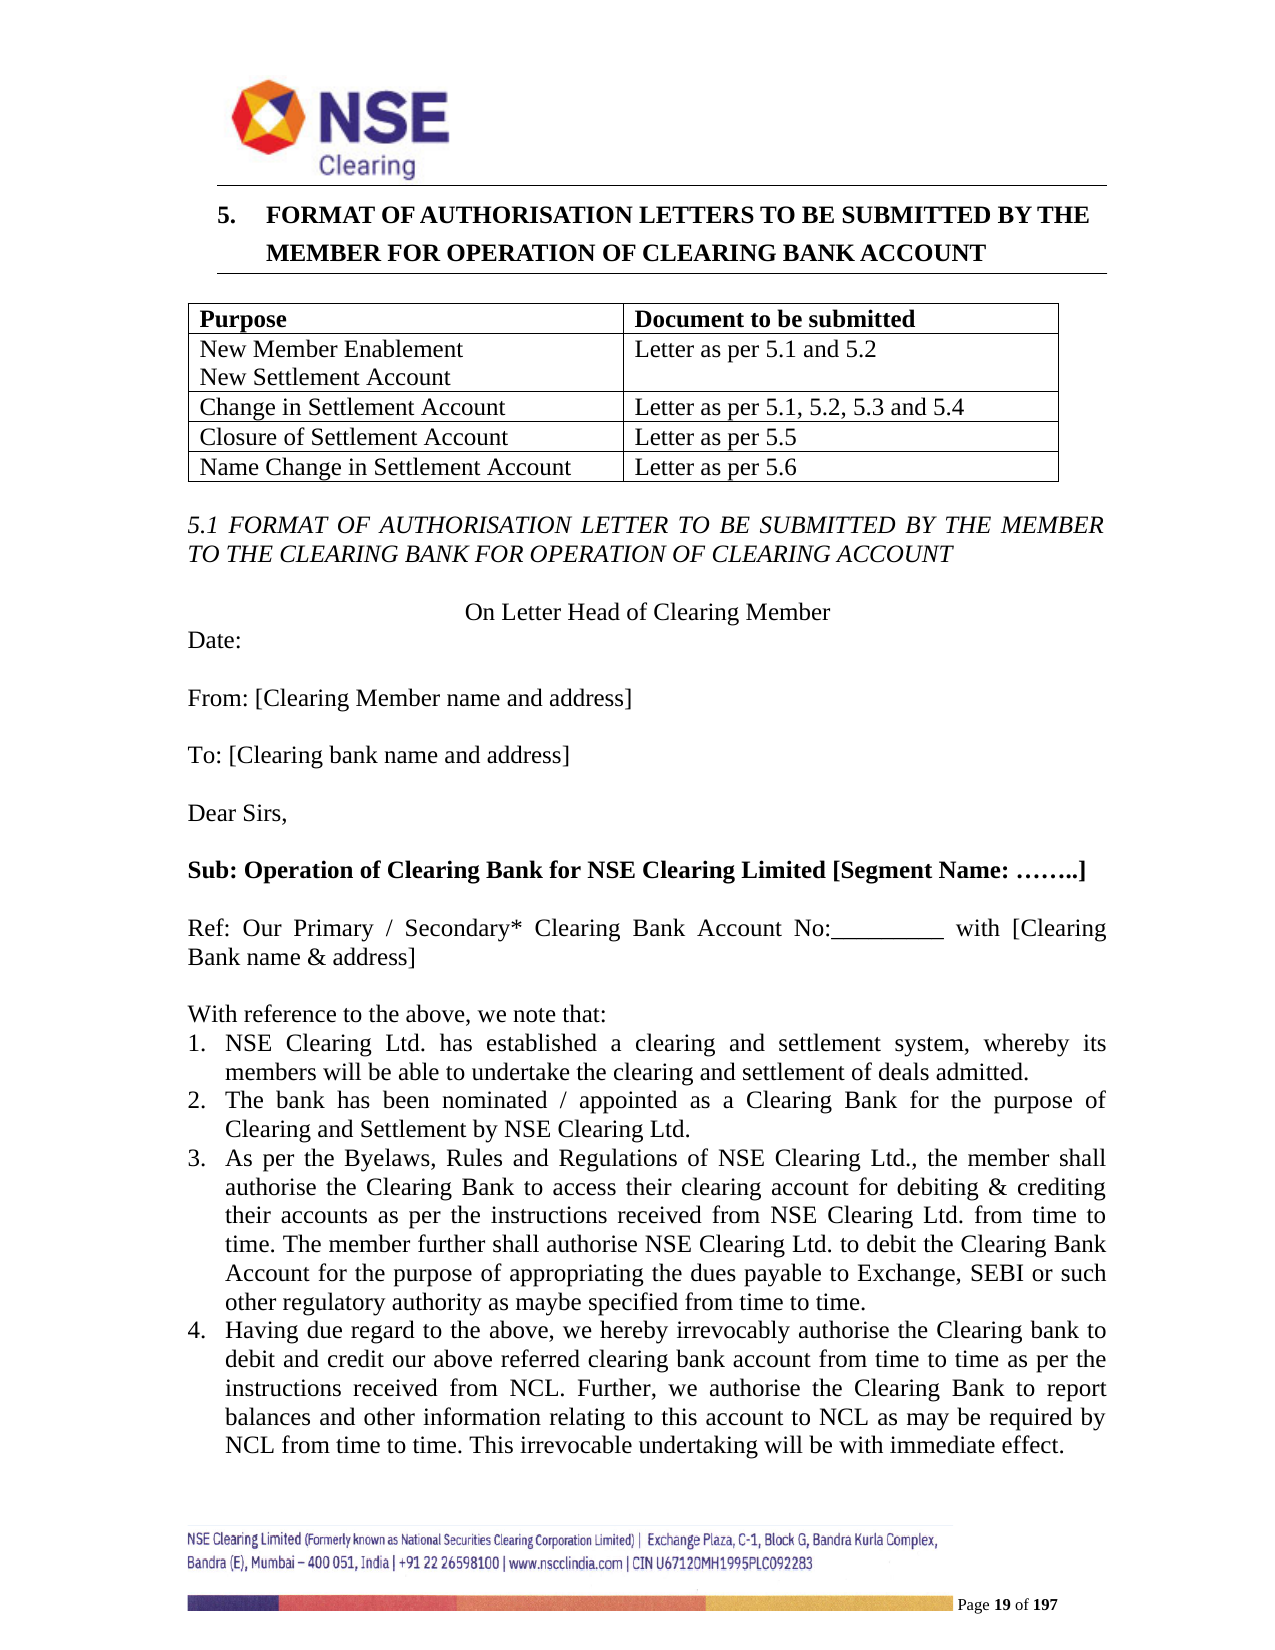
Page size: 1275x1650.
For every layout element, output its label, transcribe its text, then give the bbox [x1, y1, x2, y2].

table_cell Letter as per 5.1, 5.2, 5.3 and 5.4 [624, 392, 1058, 421]
text With reference to the above, we note that: [187, 999, 1107, 1028]
list Having due regard to the above, we hereby irrevocably authorise the Clearing bank to debit and credit our above referred clearing bank account from time to time as per the instructions received from NCL. Further, we authorise the Clearing Bank to report balances and other information relating to this account to NCL as may be required by NCL from time to time. This irrevocable undertaking will be with immediate effect. [187, 1315, 1107, 1459]
text From: [Clearing Member name and address] [187, 683, 1107, 712]
text Date: [187, 625, 1107, 654]
picture [187, 1525, 954, 1611]
table_cell New Member Enablement New Settlement Account [189, 334, 623, 391]
picture [187, 75, 493, 185]
table_cell Letter as per 5.1 and 5.2 [624, 334, 1058, 391]
list NSE Clearing Ltd. has established a clearing and settlement system, whereby its members will be able to undertake the clearing and settlement of deals admitted. [187, 1028, 1107, 1085]
table_header Purpose [189, 304, 623, 333]
table_cell Letter as per 5.5 [624, 422, 1058, 451]
text 5.1 FORMAT OF AUTHORISATION LETTER TO BE SUBMITTED BY THE MEMBER TO THE CLEARING BANK FOR OPERATION OF CLEARING ACCOUNT [187, 510, 1107, 568]
text On Letter Head of Clearing Member [187, 597, 1107, 625]
list The bank has been nominated / appointed as a Clearing Bank for the purpose of Clearing and Settlement by NSE Clearing Ltd. [187, 1085, 1107, 1143]
list As per the Byelaws, Rules and Regulations of NSE Clearing Ltd., the member shall authorise the Clearing Bank to access their clearing account for debiting & crediting their accounts as per the instructions received from NSE Clearing Ltd. from time to time. The member further shall authorise NSE Clearing Ltd. to debit the Clearing Bank Account for the purpose of appropriating the dues payable to Exchange, SEBI or such other regulatory authority as maybe specified from time to time. [187, 1143, 1107, 1315]
table_cell Name Change in Settlement Account [189, 452, 623, 481]
subtitle Format of authorisation letters to be submitted by the member for operation of Clearing Bank account [217, 186, 1107, 273]
text To: [Clearing bank name and address] [187, 740, 1107, 769]
table_cell Letter as per 5.6 [624, 452, 1058, 481]
table_header Document to be submitted [624, 304, 1058, 333]
table_cell Change in Settlement Account [189, 392, 623, 421]
text Sub: Operation of Clearing Bank for NSE Clearing Limited [Segment Name: ……..] [187, 855, 1107, 884]
text Ref: Our Primary / Secondary* Clearing Bank Account No:_________ with [Clearing Bank name & address] [187, 913, 1107, 970]
table_cell Closure of Settlement Account [189, 422, 623, 451]
text Dear Sirs, [187, 798, 1107, 827]
